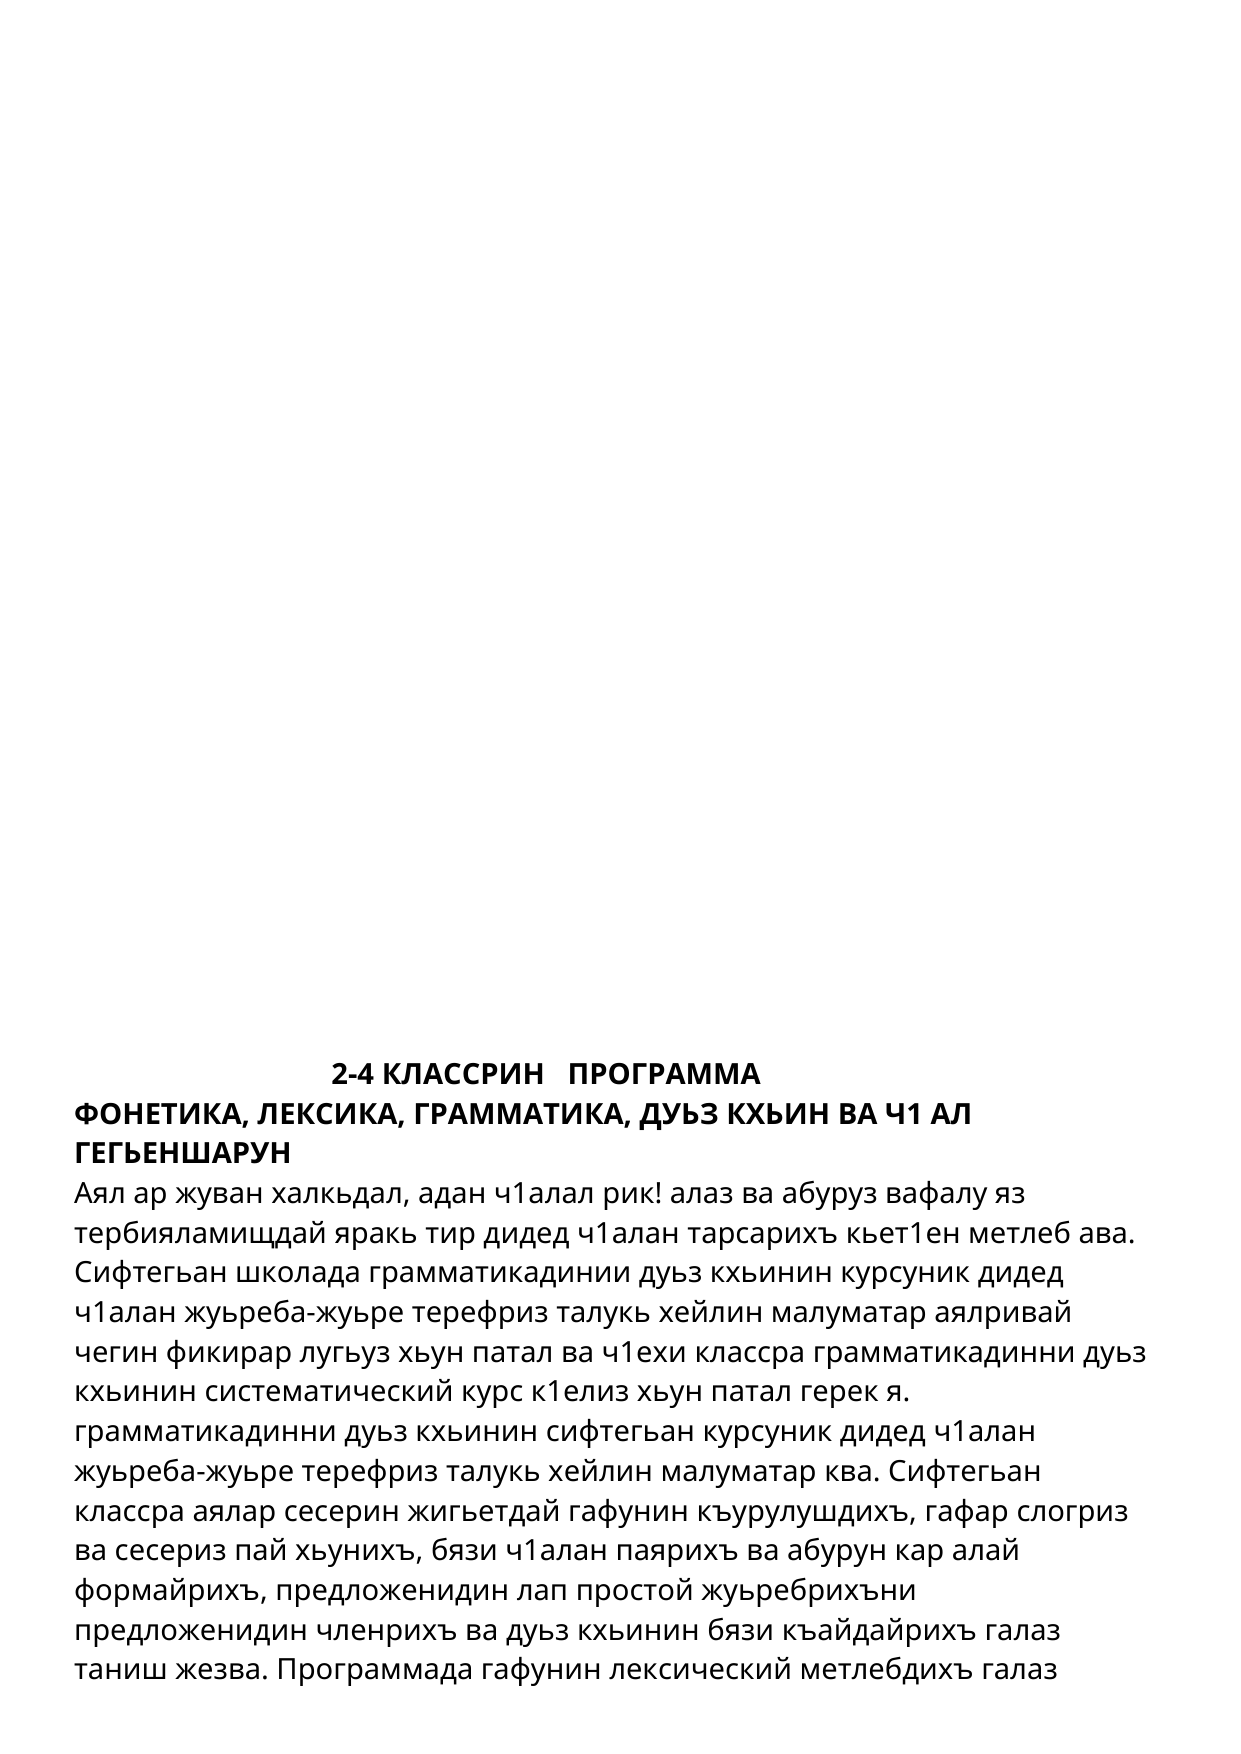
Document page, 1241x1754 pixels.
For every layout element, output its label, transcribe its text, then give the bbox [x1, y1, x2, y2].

text ФОНЕТИКА, ЛЕКСИКА, ГРАММАТИКА, ДУЬЗ КХЬИН ВА Ч1 АЛ ГЕГЬЕНШАРУН [74, 1093, 1151, 1172]
text 2-4 КЛАССРИН ПРОГРАММА [74, 1053, 1151, 1093]
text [74, 1252, 1151, 1688]
text Аял ар жуван халкьдал, адан ч1алал рик! алаз ва абуруз вафалу яз тербияламищдай яракь тир дидед ч1алан тарсарихъ кьет1ен метлеб ава. [74, 1172, 1151, 1252]
